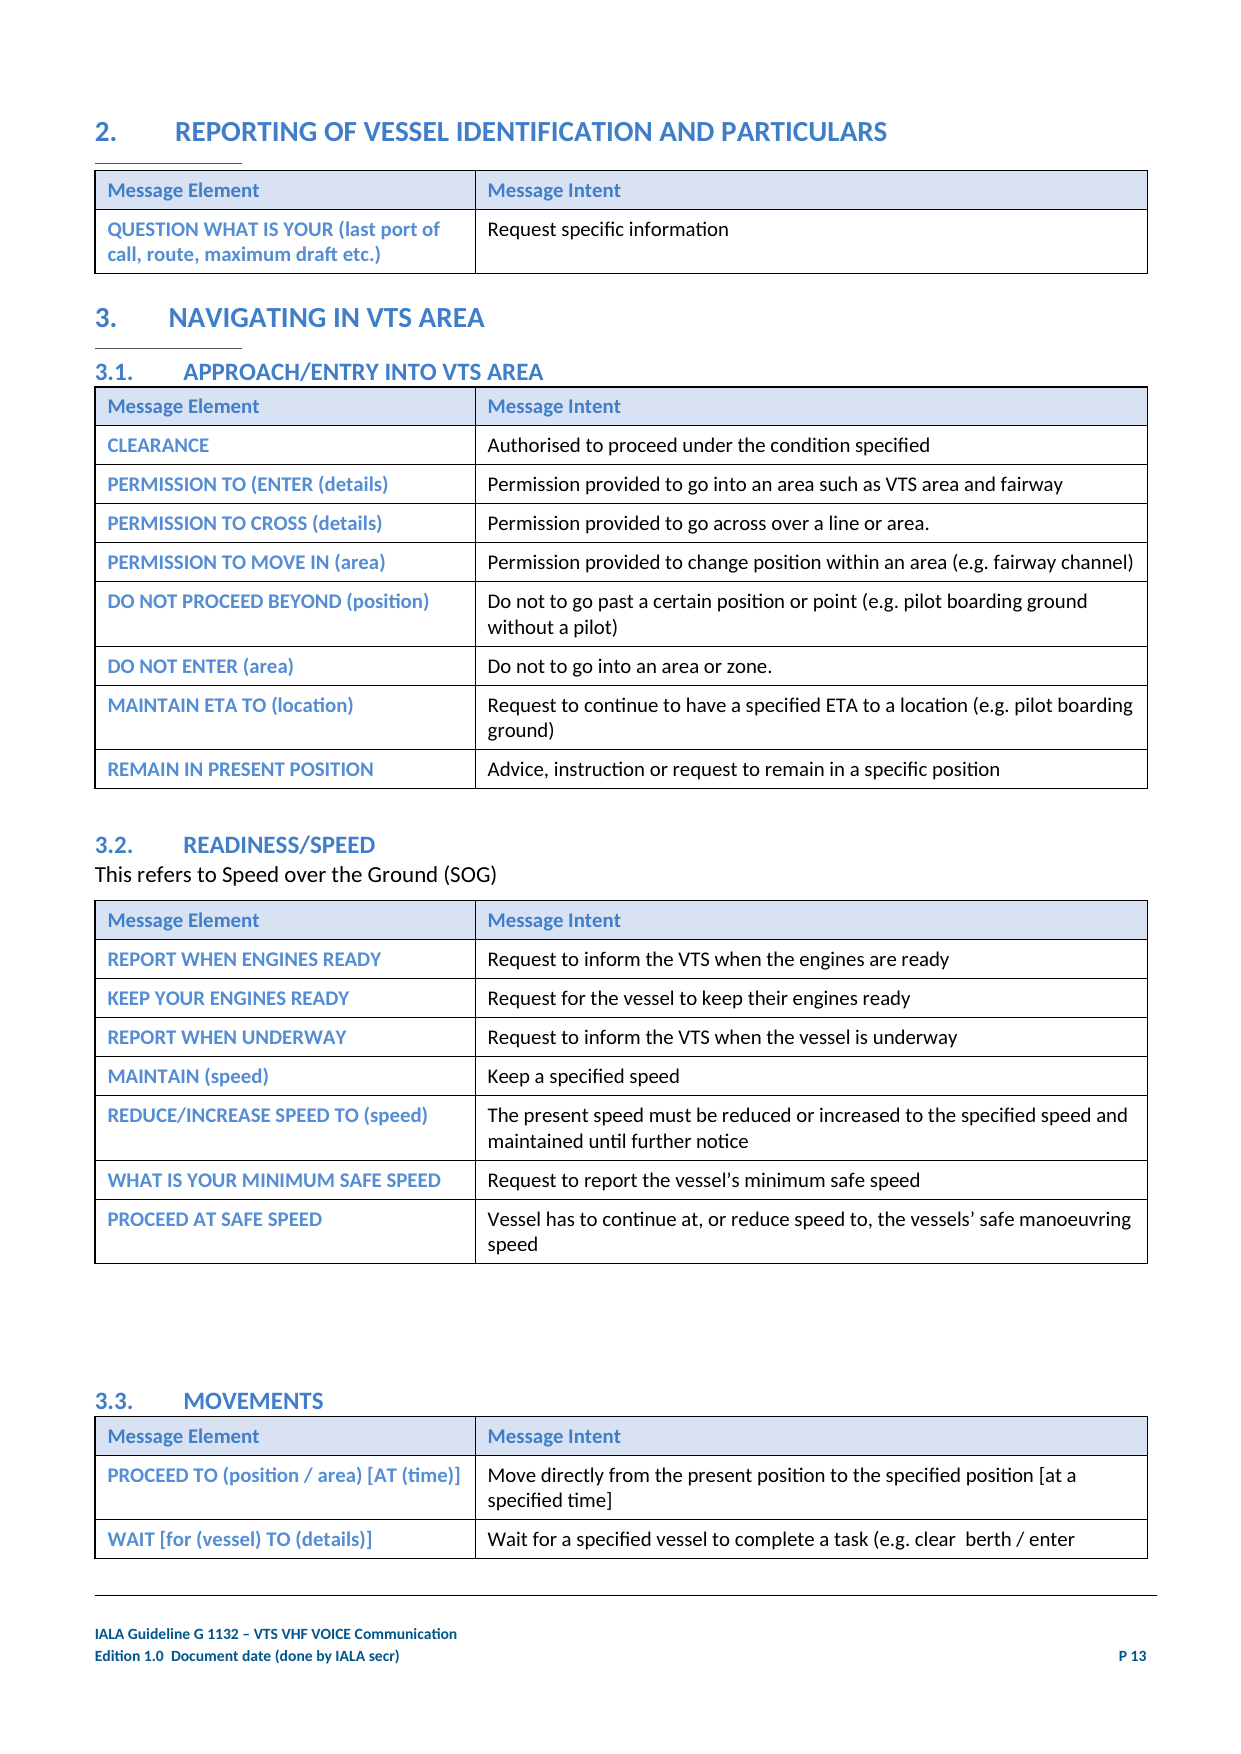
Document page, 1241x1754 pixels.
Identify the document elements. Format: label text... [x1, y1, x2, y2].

table_cell QUESTION WHAT IS YOUR (last port of call, route, maximum draft etc.) [96, 210, 475, 273]
table_cell The present speed must be reduced or increased to the specified speed and maintained until further notice [476, 1096, 1147, 1159]
table_header Message Element [96, 388, 475, 425]
table_cell Permission provided to go across over a line or area. [476, 504, 1147, 542]
table_cell KEEP YOUR ENGINES READY [96, 979, 475, 1017]
table_cell WAIT [for (vessel) TO (details)] [96, 1520, 475, 1558]
table_cell PROCEED AT SAFE SPEED [96, 1200, 475, 1263]
table_cell Request specific information [476, 210, 1147, 273]
table_cell Advice, instruction or request to remain in a specific position [476, 750, 1147, 788]
table_cell REPORT WHEN UNDERWAY [96, 1018, 475, 1056]
subtitle readiness/speed [94, 829, 1157, 860]
table_cell REDUCE/INCREASE SPEED TO (speed) [96, 1096, 475, 1159]
table_cell Vessel has to continue at, or reduce speed to, the vessels’ safe manoeuvring speed [476, 1200, 1147, 1263]
subtitle MOVEMENTS [94, 1386, 1157, 1416]
table_header Message Intent [476, 388, 1147, 425]
table_cell MAINTAIN ETA TO (location) [96, 686, 475, 749]
table_cell Request to inform the VTS when the engines are ready [476, 940, 1147, 978]
table_header Message Intent [476, 901, 1147, 939]
table_cell Permission provided to go into an area such as VTS area and fairway [476, 465, 1147, 503]
table_cell WHAT IS YOUR MINIMUM SAFE SPEED [96, 1161, 475, 1198]
table_header Message Element [96, 1417, 475, 1455]
table_cell Keep a specified speed [476, 1057, 1147, 1095]
table_header Message Element [96, 171, 475, 209]
table_cell DO NOT ENTER (area) [96, 647, 475, 684]
subtitle REPORTING OF VESSEL IDENTIFICATION AND PARTICULARS [94, 113, 1157, 149]
subtitle APPROACH/ENTRY INTO VTS AREA [94, 356, 1157, 386]
table_cell REPORT WHEN ENGINES READY [96, 940, 475, 978]
table_cell PROCEED TO (position / area) [AT (time)] [96, 1456, 475, 1519]
table_cell Request to report the vessel’s minimum safe speed [476, 1161, 1147, 1198]
table_cell DO NOT PROCEED BEYOND (position) [96, 582, 475, 646]
table_cell Authorised to proceed under the condition specified [476, 426, 1147, 464]
table_cell PERMISSION TO MOVE IN (area) [96, 543, 475, 581]
table_cell Permission provided to change position within an area (e.g. fairway channel) [476, 543, 1147, 581]
table_cell PERMISSION TO (ENTER (details) [96, 465, 475, 503]
table_cell MAINTAIN (speed) [96, 1057, 475, 1095]
table_header Message Intent [476, 171, 1147, 209]
table_cell PERMISSION TO CROSS (details) [96, 504, 475, 542]
table_cell Request to inform the VTS when the vessel is underway [476, 1018, 1147, 1056]
text This refers to Speed over the Ground (SOG) [94, 860, 1157, 888]
table_cell REMAIN IN PRESENT POSITION [96, 750, 475, 788]
table_cell Move directly from the present position to the specified position [at a specified time] [476, 1456, 1147, 1519]
table_cell Request to continue to have a specified ETA to a location (e.g. pilot boarding ground) [476, 686, 1147, 749]
table_cell Do not to go into an area or zone. [476, 647, 1147, 684]
table_header Message Intent [476, 1417, 1147, 1455]
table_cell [476, 1520, 1147, 1558]
subtitle NAVIGATING IN VTS AREA [94, 299, 1157, 335]
table_cell Do not to go past a certain position or point (e.g. pilot boarding ground without a pilot) [476, 582, 1147, 646]
table_cell Request for the vessel to keep their engines ready [476, 979, 1147, 1017]
table_cell CLEARANCE [96, 426, 475, 464]
table_header Message Element [96, 901, 475, 939]
